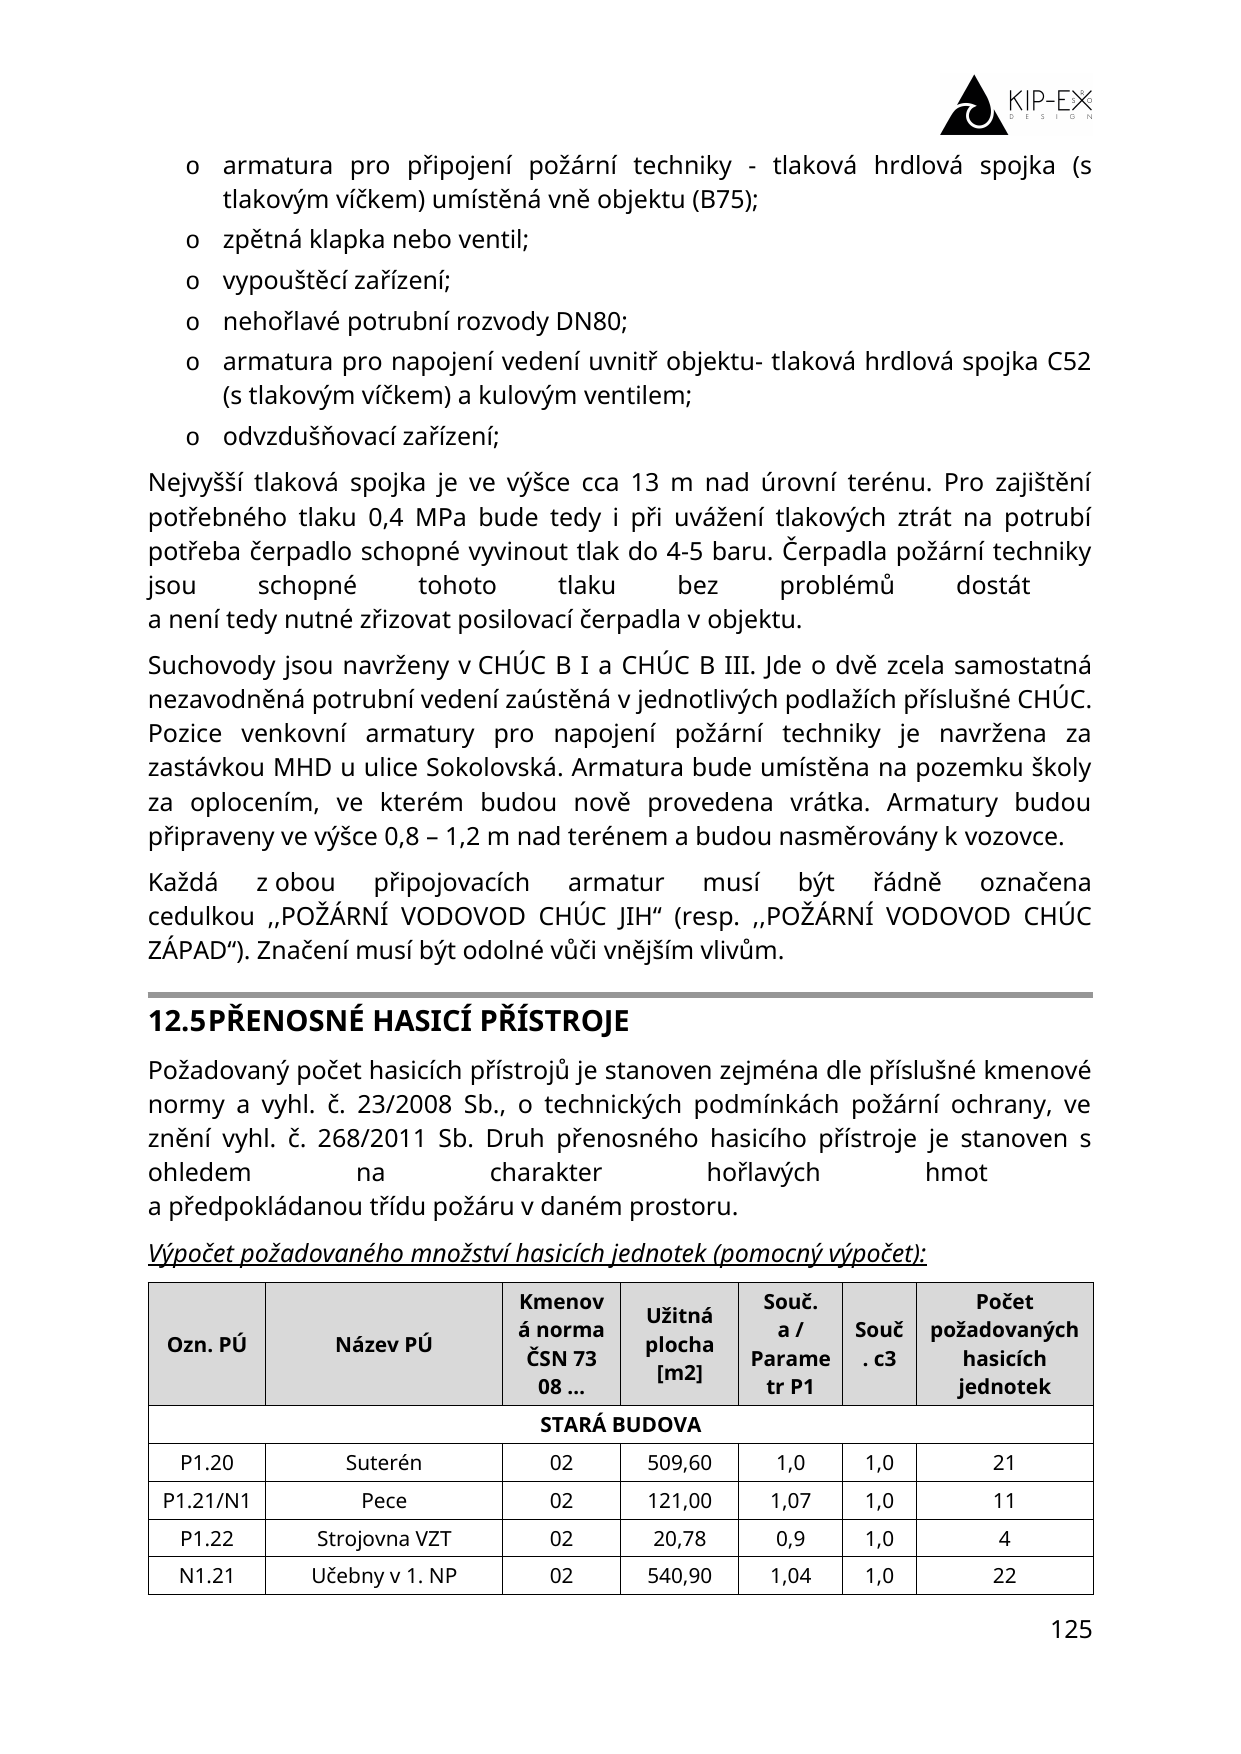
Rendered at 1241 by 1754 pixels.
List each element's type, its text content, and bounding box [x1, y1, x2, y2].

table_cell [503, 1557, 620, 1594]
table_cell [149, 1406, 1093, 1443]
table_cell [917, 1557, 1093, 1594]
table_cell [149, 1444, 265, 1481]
picture [939, 73, 1093, 136]
text Požadovaný počet hasicích přístrojů je stanoven zejména dle příslušné kmenové normy a vyhl. č. 23/2008 Sb., o technických podmínkách požární ochrany, ve znění vyhl. č. 268/2011 Sb. Druh přenosného hasicího přístroje je stanoven s ohledem na charakter hořlavých hmot a předpokládanou třídu požáru v daném prostoru. [148, 1052, 1093, 1223]
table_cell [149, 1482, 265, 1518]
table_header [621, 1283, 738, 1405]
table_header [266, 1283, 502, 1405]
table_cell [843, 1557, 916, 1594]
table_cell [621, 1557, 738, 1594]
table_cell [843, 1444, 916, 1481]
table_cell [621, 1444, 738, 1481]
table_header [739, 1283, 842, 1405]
text Suchovody jsou navrženy v CHÚC B I a CHÚC B III. Jde o dvě zcela samostatná nezavodněná potrubní vedení zaústěná v jednotlivých podlažích příslušné CHÚC. Pozice venkovní armatury pro napojení požární techniky je navržena za zastávkou MHD u ulice Sokolovská. Armatura bude umístěna na pozemku školy za oplocením, ve kterém budou nově provedena vrátka. Armatury budou připraveny ve výšce 0,8 – 1,2 m nad terénem a budou nasměrovány k vozovce. [148, 648, 1093, 852]
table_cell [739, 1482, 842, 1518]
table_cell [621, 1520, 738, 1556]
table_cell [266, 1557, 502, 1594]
list vypouštěcí zařízení; [185, 263, 1093, 297]
list nehořlavé potrubní rozvody DN80; [185, 303, 1093, 337]
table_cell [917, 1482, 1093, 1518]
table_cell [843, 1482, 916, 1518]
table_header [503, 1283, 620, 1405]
text Výpočet požadovaného množství hasicích jednotek (pomocný výpočet): [148, 1235, 1093, 1269]
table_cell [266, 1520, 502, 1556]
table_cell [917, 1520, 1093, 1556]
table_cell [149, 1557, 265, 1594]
text Každá z obou připojovacích armatur musí být řádně označena cedulkou ,,POŽÁRNÍ VODOVOD CHÚC JIH“ (resp. ,,POŽÁRNÍ VODOVOD CHÚC ZÁPAD“). Značení musí být odolné vůči vnějším vlivům. [148, 865, 1093, 967]
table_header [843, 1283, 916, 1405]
list odvzdušňovací zařízení; [185, 418, 1093, 453]
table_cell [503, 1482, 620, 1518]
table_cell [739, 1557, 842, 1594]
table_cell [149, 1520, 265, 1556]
list zpětná klapka nebo ventil; [185, 222, 1093, 256]
list armatura pro připojení požární techniky - tlaková hrdlová spojka (s tlakovým víčkem) umístěná vně objektu (B75); [185, 148, 1093, 216]
list armatura pro napojení vedení uvnitř objektu- tlaková hrdlová spojka C52 (s tlakovým víčkem) a kulovým ventilem; [185, 344, 1093, 412]
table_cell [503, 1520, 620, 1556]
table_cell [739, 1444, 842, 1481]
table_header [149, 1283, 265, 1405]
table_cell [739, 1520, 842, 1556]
subtitle přenosné hasicí přístroje [148, 998, 1093, 1040]
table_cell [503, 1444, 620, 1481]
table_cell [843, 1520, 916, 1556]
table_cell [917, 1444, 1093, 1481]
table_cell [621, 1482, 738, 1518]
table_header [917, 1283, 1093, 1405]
text Nejvyšší tlaková spojka je ve výšce cca 13 m nad úrovní terénu. Pro zajištění potřebného tlaku 0,4 MPa bude tedy i při uvážení tlakových ztrát na potrubí potřeba čerpadlo schopné vyvinout tlak do 4-5 baru. Čerpadla požární techniky jsou schopné tohoto tlaku bez problémů dostát a není tedy nutné zřizovat posilovací čerpadla v objektu. [148, 465, 1093, 635]
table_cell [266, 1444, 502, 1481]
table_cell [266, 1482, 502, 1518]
